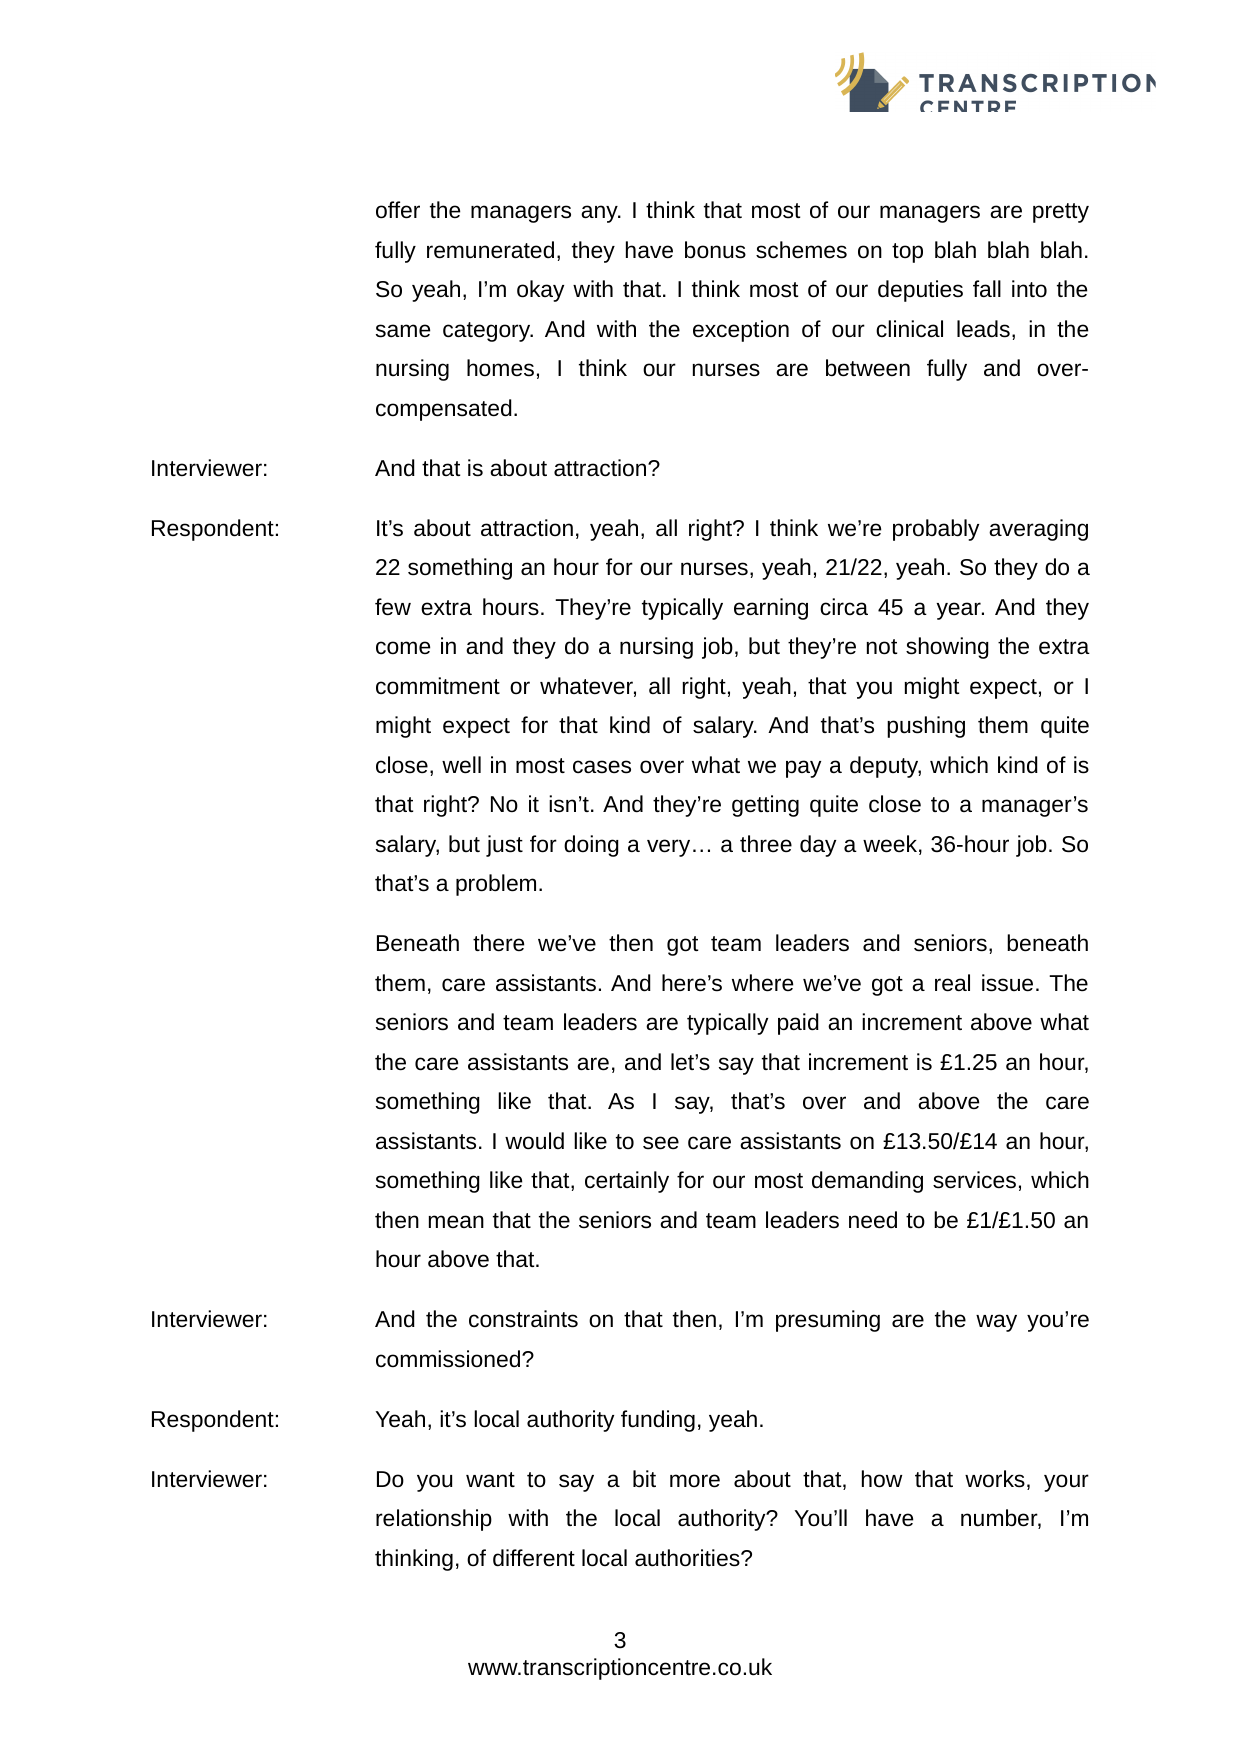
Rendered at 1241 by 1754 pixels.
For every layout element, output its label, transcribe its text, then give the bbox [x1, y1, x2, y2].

text Interviewer: And that is about attraction? [150, 455, 1090, 481]
picture [834, 52, 1156, 112]
text Respondent: Yeah, it’s local authority funding, yeah. [150, 1406, 1090, 1432]
text Beneath there we’ve then got team leaders and seniors, beneath them, care assistants. And here’s where we’ve got a real issue. The seniors and team leaders are typically paid an increment above what the care assistants are, and let’s say that increment is £1.25 an hour, something like that. As I say, that’s over and above the care assistants. I would like to see care assistants on £13.50/£14 an hour, something like that, certainly for our most demanding services, which then mean that the seniors and team leaders need to be £1/£1.50 an hour above that. [150, 930, 1090, 1272]
text Interviewer: And the constraints on that then, I’m presuming are the way you’re commissioned? [150, 1306, 1090, 1372]
text Respondent: It’s about attraction, yeah, all right? I think we’re probably averaging 22 something an hour for our nurses, yeah, 21/22, yeah. So they do a few extra hours. They’re typically earning circa 45 a year. And they come in and they do a nursing job, but they’re not showing the extra commitment or whatever, all right, yeah, that you might expect, or I might expect for that kind of salary. And that’s pushing them quite close, well in most cases over what we pay a deputy, which kind of is that right? No it isn’t. And they’re getting quite close to a manager’s salary, but just for doing a very… a three day a week, 36-hour job. So that’s a problem. [150, 515, 1090, 896]
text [150, 197, 1090, 421]
text Interviewer: Do you want to say a bit more about that, how that works, your relationship with the local authority? You’ll have a number, I’m thinking, of different local authorities? [150, 1466, 1090, 1571]
